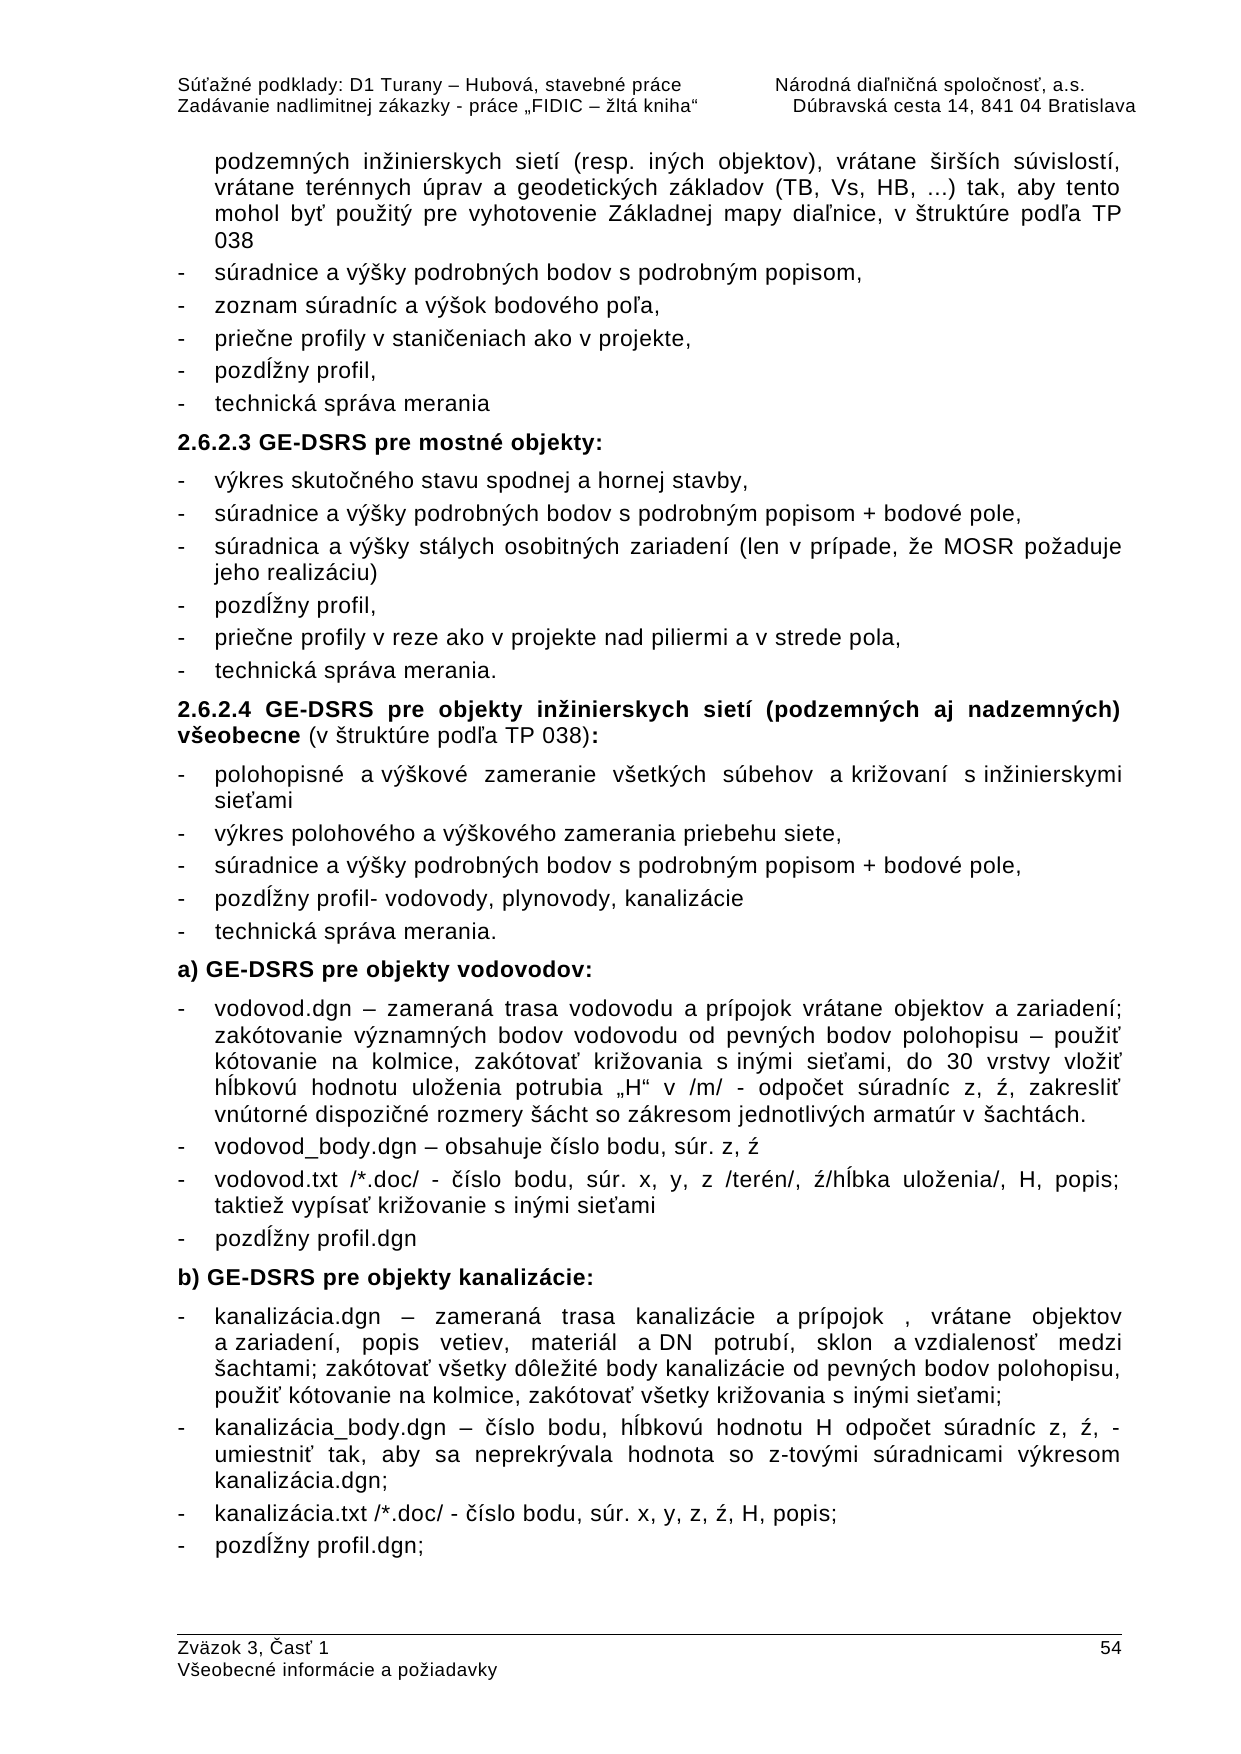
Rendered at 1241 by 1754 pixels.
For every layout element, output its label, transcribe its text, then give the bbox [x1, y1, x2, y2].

list - výkres polohového a výškového zamerania priebehu siete, [177, 820, 1122, 846]
list - pozdĺžny profil.dgn [177, 1225, 1122, 1251]
list - vodovod_body.dgn – obsahuje číslo bodu, súr. z, ź [177, 1133, 1122, 1160]
list - priečne profily v staničeniach ako v projekte, [177, 324, 1122, 351]
list - polohopisné a výškové zameranie všetkých súbehov a križovaní s inžinierskymi sieťami [177, 761, 1122, 813]
list - súradnica a výšky stálych osobitných zariadení (len v prípade, že MOSR požaduje jeho realizáciu) [177, 533, 1122, 585]
text 2.6.2.3 GE-DSRS pre mostné objekty: [177, 428, 1122, 455]
list - pozdĺžny profil.dgn; [177, 1532, 1122, 1558]
list - súradnice a výšky podrobných bodov s podrobným popisom + bodové pole, [177, 500, 1122, 526]
list - vodovod.txt /*.doc/ - číslo bodu, súr. x, y, z /terén/, ź/hĺbka uloženia/, H, popis; taktiež vypísať križovanie s inými sieťami [177, 1166, 1122, 1219]
list - vodovod.dgn – zameraná trasa vodovodu a prípojok vrátane objektov a zariadení; zakótovanie významných bodov vodovodu od pevných bodov polohopisu – použiť kótovanie na kolmice, zakótovať križovania s inými sieťami, do 30 vrstvy vložiť hĺbkovú hodnotu uloženia potrubia „H“ v /m/ - odpočet súradníc z, ź, zakresliť vnútorné dispozičné rozmery šácht so zákresom jednotlivých armatúr v šachtách. [177, 995, 1122, 1127]
text 2.6.2.4 GE-DSRS pre objekty inžinierskych sietí (podzemných aj nadzemných) všeobecne (v štruktúre podľa TP 038): [177, 696, 1122, 748]
text b) GE-DSRS pre objekty kanalizácie: [177, 1264, 1122, 1290]
list - technická správa merania. [177, 918, 1122, 944]
list - kanalizácia.txt /*.doc/ - číslo bodu, súr. x, y, z, ź, H, popis; [177, 1499, 1122, 1526]
list - pozdĺžny profil, [177, 592, 1122, 618]
list - pozdĺžny profil, [177, 357, 1122, 383]
list - súradnice a výšky podrobných bodov s podrobným popisom, [177, 259, 1122, 286]
list - pozdĺžny profil- vodovody, plynovody, kanalizácie [177, 885, 1122, 911]
list - kanalizácia_body.dgn – číslo bodu, hĺbkovú hodnotu H odpočet súradníc z, ź, - umiestniť tak, aby sa neprekrývala hodnota so z-tovými súradnicami výkresom kanalizácia.dgn; [177, 1414, 1122, 1493]
list - súradnice a výšky podrobných bodov s podrobným popisom + bodové pole, [177, 852, 1122, 879]
list - zoznam súradníc a výšok bodového poľa, [177, 292, 1122, 318]
list - kanalizácia.dgn – zameraná trasa kanalizácie a prípojok , vrátane objektov a zariadení, popis vetiev, materiál a DN potrubí, sklon a vzdialenosť medzi šachtami; zakótovať všetky dôležité body kanalizácie od pevných bodov polohopisu, použiť kótovanie na kolmice, zakótovať všetky križovania s inými sieťami; [177, 1303, 1122, 1408]
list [177, 148, 1122, 253]
list - priečne profily v reze ako v projekte nad piliermi a v strede pola, [177, 624, 1122, 651]
text a) GE-DSRS pre objekty vodovodov: [177, 956, 1122, 983]
list - technická správa merania [177, 390, 1122, 416]
list - výkres skutočného stavu spodnej a hornej stavby, [177, 467, 1122, 494]
list - technická správa merania. [177, 657, 1122, 683]
